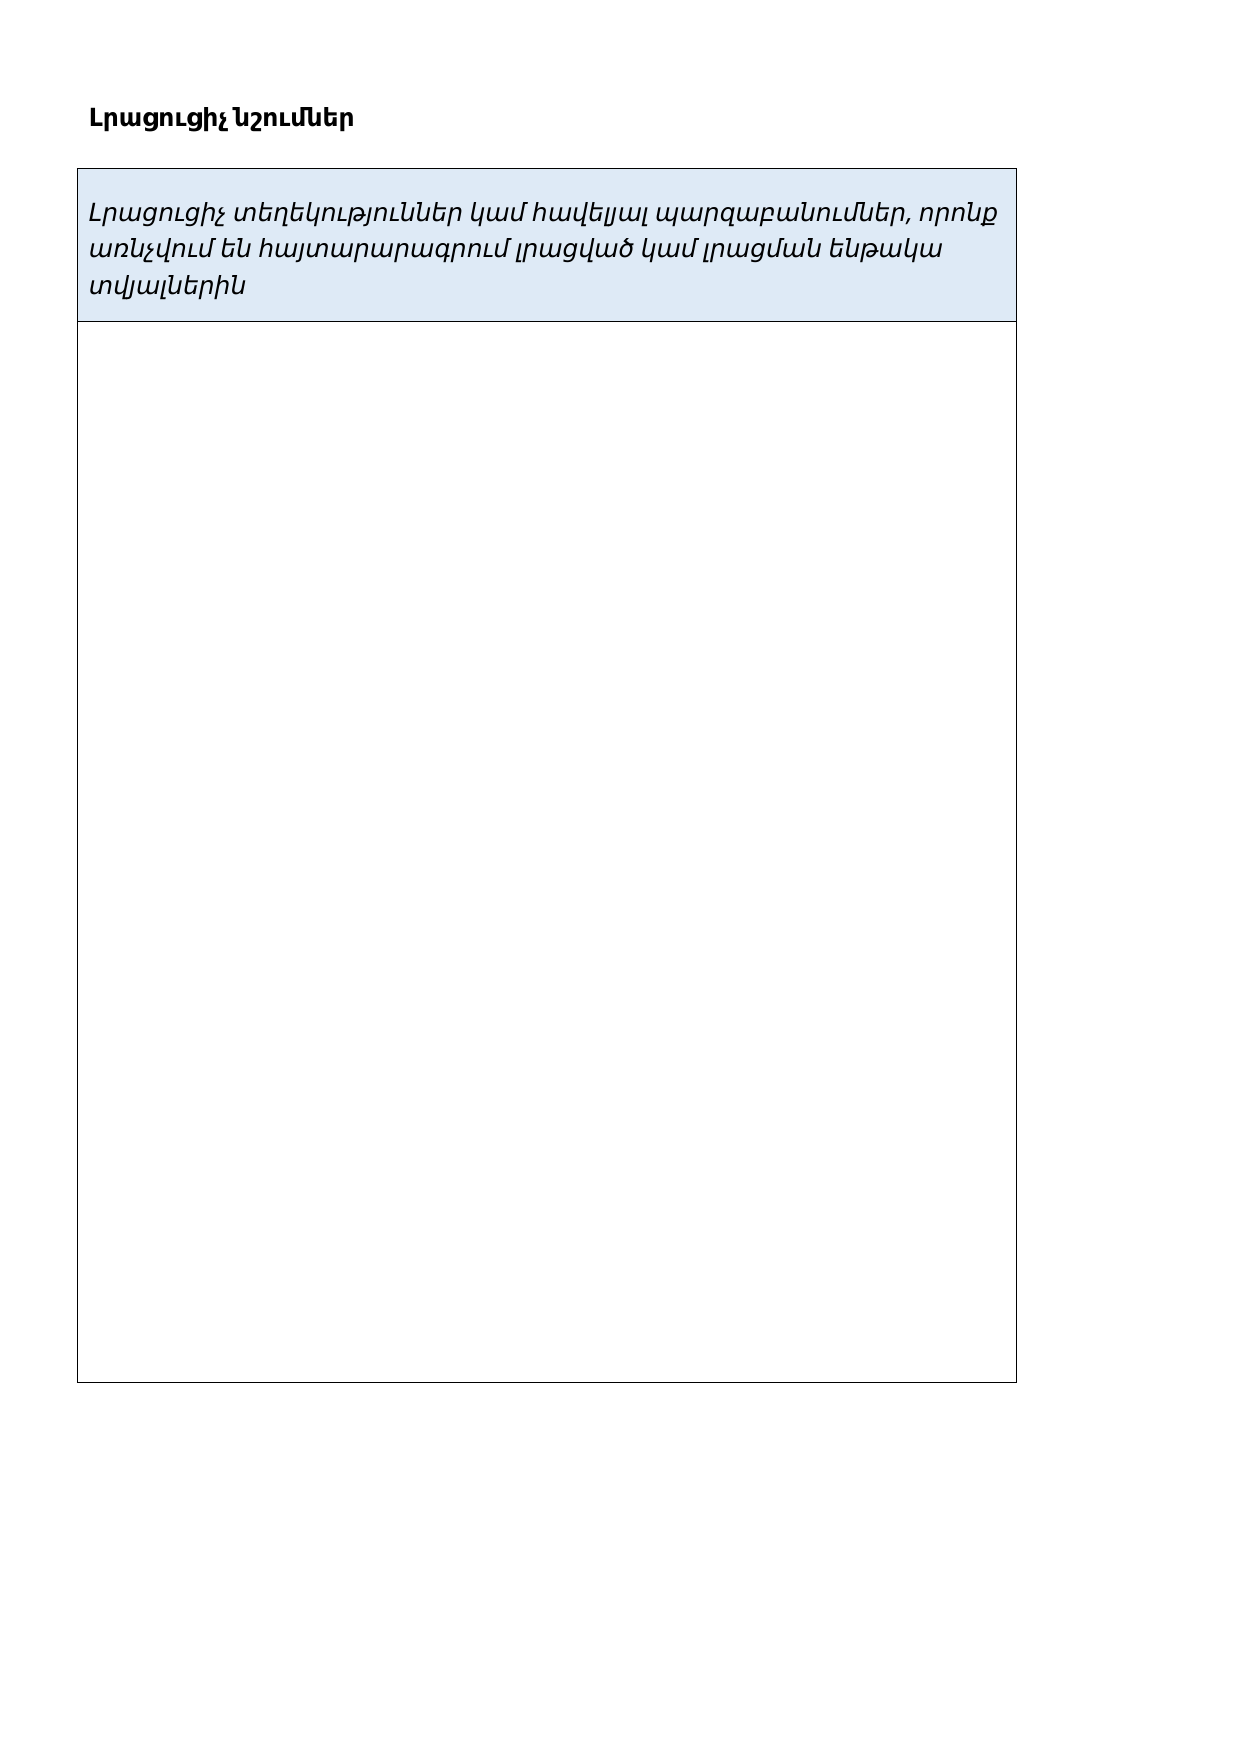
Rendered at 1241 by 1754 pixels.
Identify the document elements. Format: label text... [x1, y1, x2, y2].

table_header Լրացուցիչ տեղեկություններ կամ հավելյալ պարզաբանումներ, որոնք առնչվում են հայտարարագրում լրացված կամ լրացման ենթակա տվյալներին [78, 169, 1016, 321]
text Լրացուցիչ նշումներ [89, 100, 1171, 134]
table_cell [78, 322, 1016, 1382]
